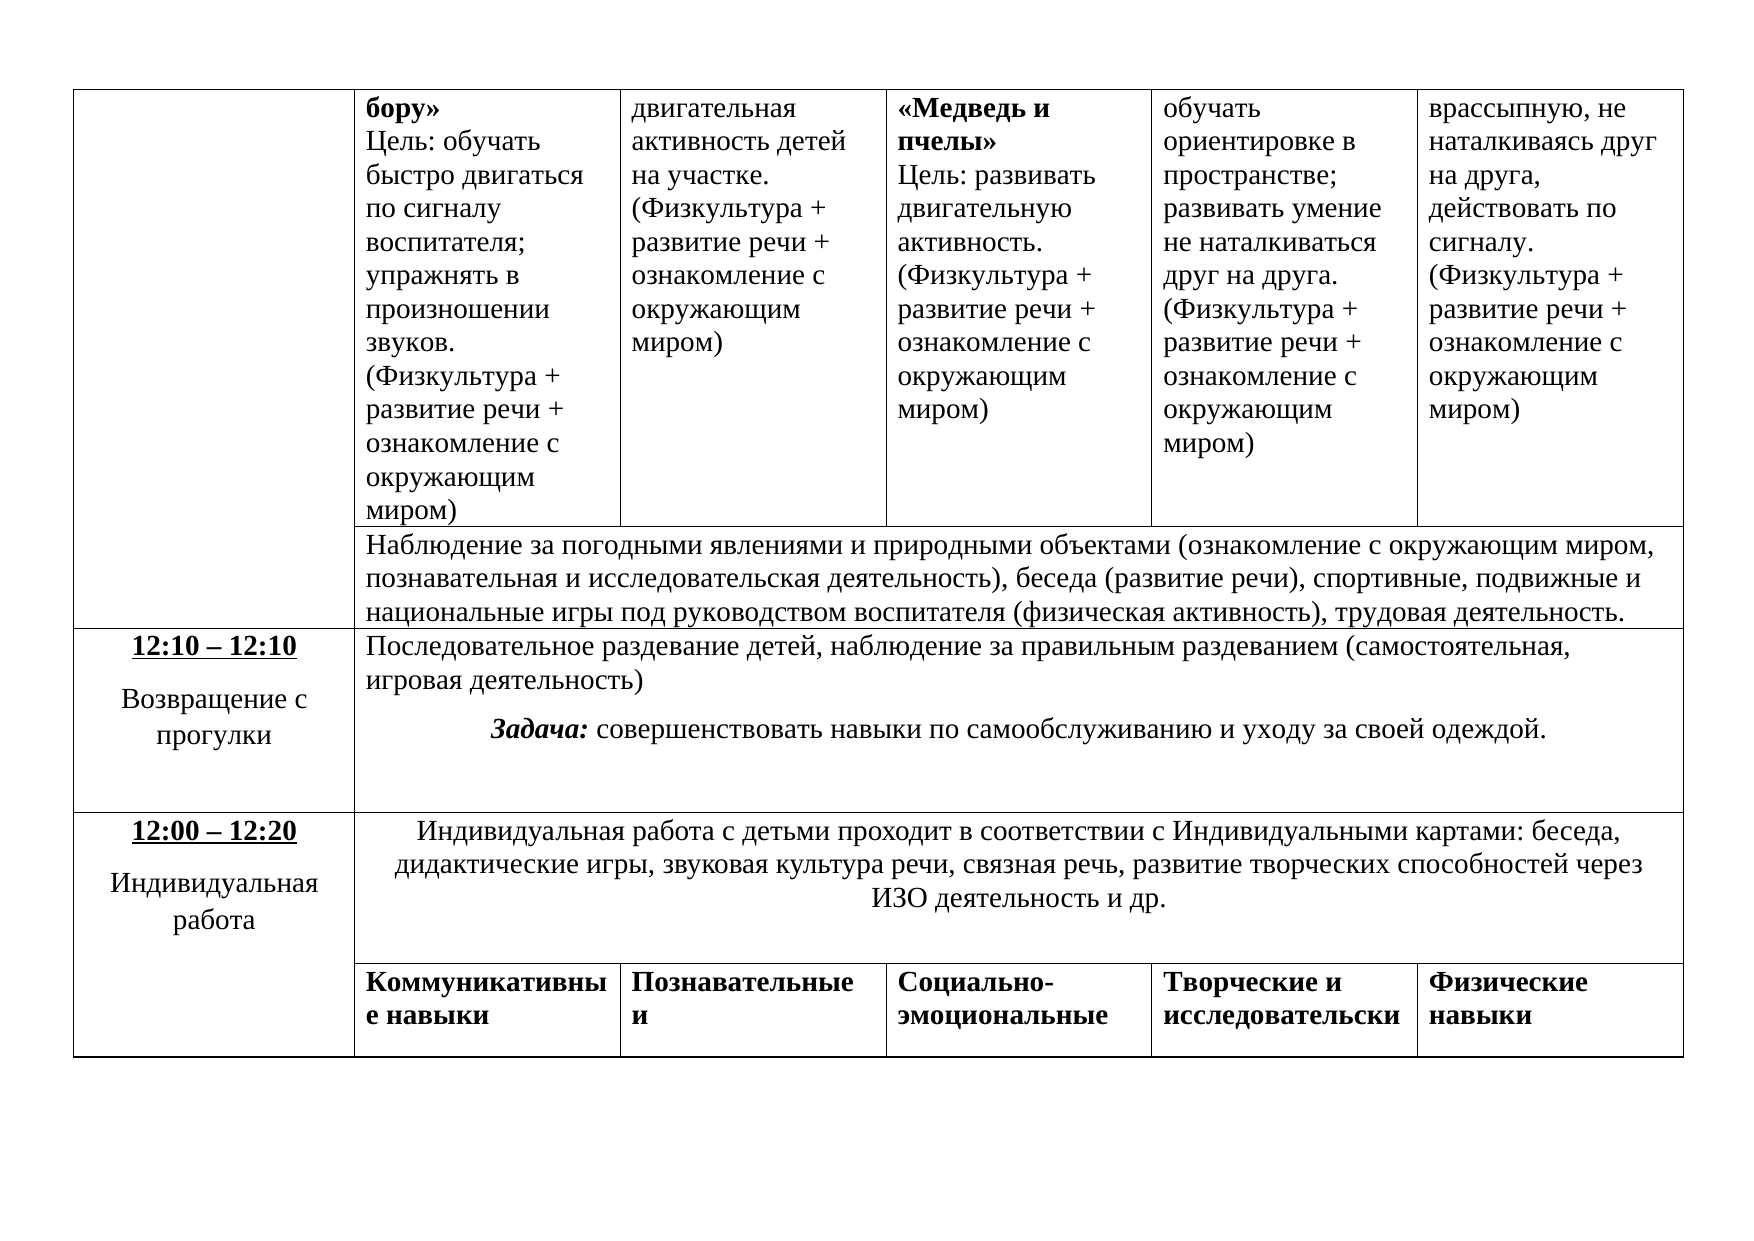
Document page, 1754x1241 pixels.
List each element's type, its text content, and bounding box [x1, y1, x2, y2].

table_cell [621, 964, 886, 1056]
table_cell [355, 964, 620, 1056]
table_cell Последовательное раздевание детей, наблюдение за правильным раздеванием (самостоятельная, игровая деятельность) Задача: совершенствовать навыки по самообслуживанию и уходу за своей одеждой. [355, 629, 1683, 812]
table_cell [1418, 90, 1683, 526]
table_cell 12:00 – 12:20 Индивидуальная работа [74, 813, 354, 1056]
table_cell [887, 90, 1151, 526]
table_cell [1418, 964, 1683, 1056]
table_cell 12:10 – 12:10 Возвращение с прогулки [74, 629, 354, 812]
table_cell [1152, 964, 1417, 1056]
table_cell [74, 90, 354, 627]
table_cell Наблюдение за погодными явлениями и природными объектами (ознакомление с окружающим миром, познавательная и исследовательская деятельность), беседа (развитие речи), спортивные, подвижные и национальные игры под руководством воспитателя (физическая активность), трудовая деятельность. [355, 527, 1683, 627]
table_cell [355, 90, 620, 526]
table_cell Индивидуальная работа с детьми проходит в соответствии с Индивидуальными картами: беседа, дидактические игры, звуковая культура речи, связная речь, развитие творческих способностей через ИЗО деятельность и др. [355, 813, 1683, 963]
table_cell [887, 964, 1151, 1056]
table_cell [1152, 90, 1417, 526]
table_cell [621, 90, 886, 526]
